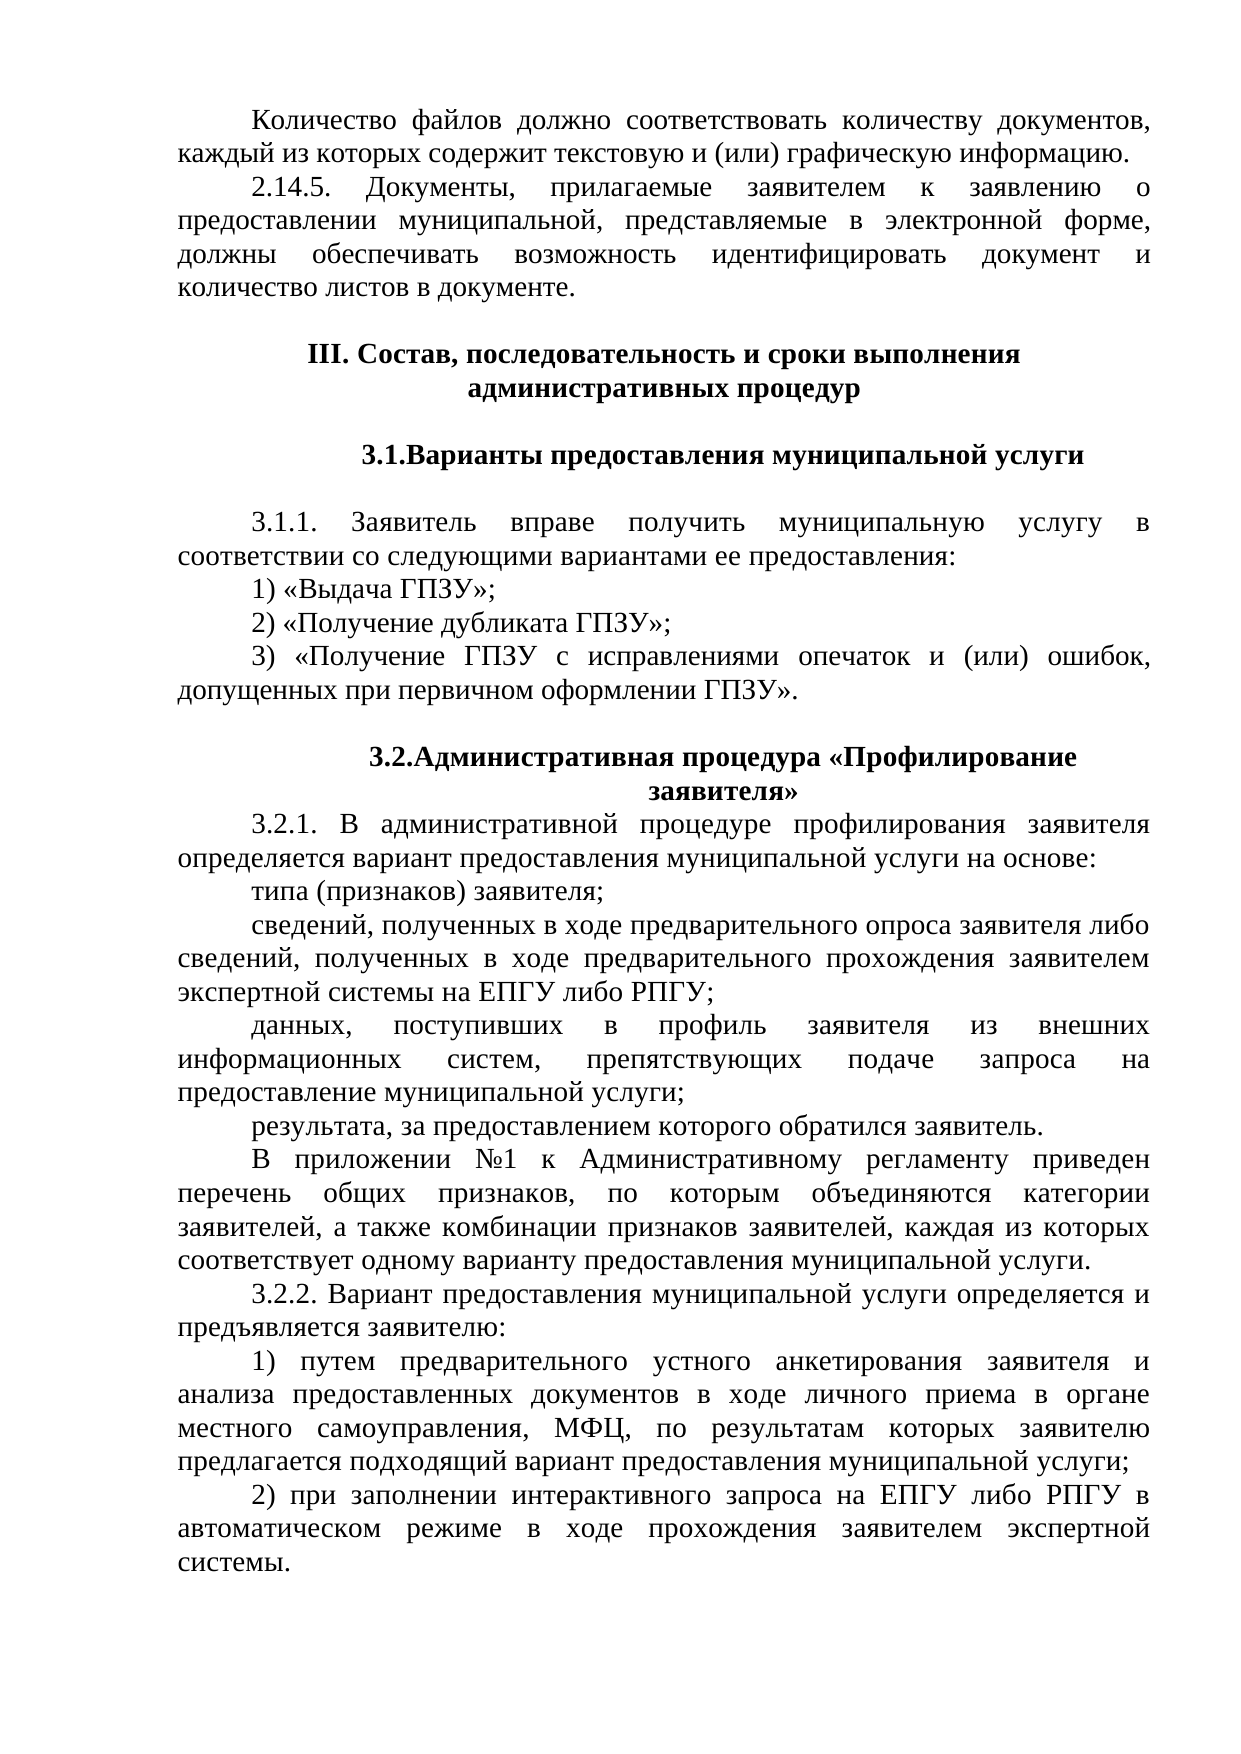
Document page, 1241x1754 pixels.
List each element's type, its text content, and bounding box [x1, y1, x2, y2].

text 2) «Получение дубликата ГПЗУ»; [177, 605, 1152, 638]
text 3.1.1. Заявитель вправе получить муниципальную услугу в соответствии со следующими вариантами ее предоставления: [177, 504, 1152, 571]
text В приложении №1 к Административному регламенту приведен перечень общих признаков, по которым объединяются категории заявителей, а также комбинации признаков заявителей, каждая из которых соответствует одному варианту предоставления муниципальной услуги. [177, 1142, 1152, 1276]
text сведений, полученных в ходе предварительного опроса заявителя либо сведений, полученных в ходе предварительного прохождения заявителем экспертной системы на ЕПГУ либо РПГУ; [177, 907, 1152, 1007]
text 3.1.Варианты предоставления муниципальной услуги [295, 437, 1152, 471]
text 3.2.1. В административной процедуре профилирования заявителя определяется вариант предоставления муниципальной услуги на основе: [177, 806, 1152, 873]
text данных, поступивших в профиль заявителя из внешних информационных систем, препятствующих подаче запроса на предоставление муниципальной услуги; [177, 1007, 1152, 1108]
text 2.14.5. Документы, прилагаемые заявителем к заявлению о предоставлении муниципальной, представляемые в электронной форме, должны обеспечивать возможность идентифицировать документ и количество листов в документе. [177, 169, 1152, 303]
text III. Состав, последовательность и сроки выполнения [177, 337, 1152, 370]
text 1) путем предварительного устного анкетирования заявителя и анализа предоставленных документов в ходе личного приема в органе местного самоуправления, МФЦ, по результатам которых заявителю предлагается подходящий вариант предоставления муниципальной услуги; [177, 1343, 1152, 1477]
text административных процедур [177, 370, 1152, 404]
text 3) «Получение ГПЗУ с исправлениями опечаток и (или) ошибок, допущенных при первичном оформлении ГПЗУ». [177, 638, 1152, 706]
text результата, за предоставлением которого обратился заявитель. [177, 1108, 1152, 1142]
text 3.2.2. Вариант предоставления муниципальной услуги определяется и предъявляется заявителю: [177, 1276, 1152, 1343]
text 3.2.Административная процедура «Профилирование заявителя» [295, 739, 1152, 806]
text Количество файлов должно соответствовать количеству документов, каждый из которых содержит текстовую и (или) графическую информацию. [177, 102, 1152, 169]
text типа (признаков) заявителя; [177, 873, 1152, 907]
text 2) при заполнении интерактивного запроса на ЕПГУ либо РПГУ в автоматическом режиме в ходе прохождения заявителем экспертной системы. [177, 1477, 1152, 1578]
text 1) «Выдача ГПЗУ»; [177, 571, 1152, 605]
